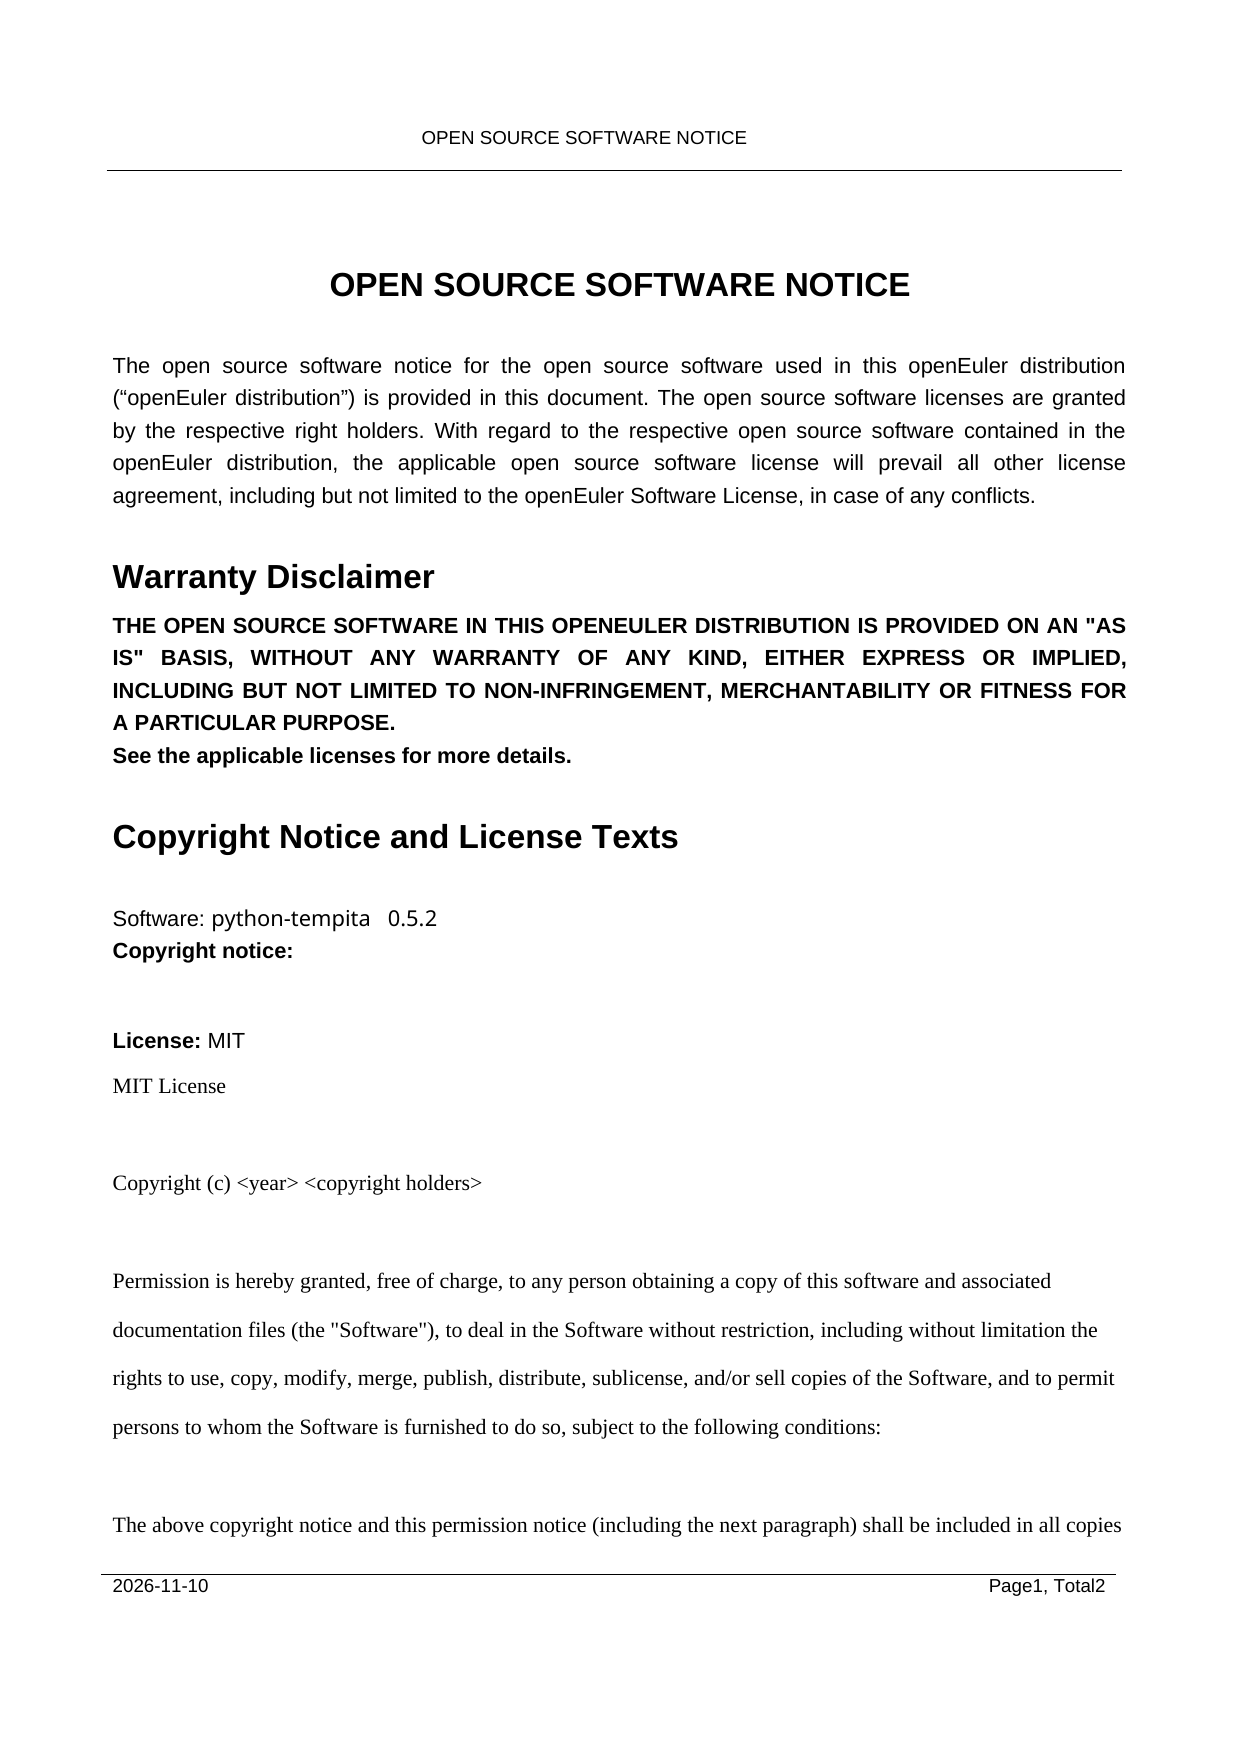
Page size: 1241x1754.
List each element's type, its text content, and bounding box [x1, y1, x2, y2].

text The open source software notice for the open source software used in this openEuler distribution (“openEuler distribution”) is provided in this document. The open source software licenses are granted by the respective right holders. With regard to the respective open source software contained in the openEuler distribution, the applicable open source software license will prevail all other license agreement, including but not limited to the openEuler Software License, in case of any conflicts. [112, 349, 1128, 511]
text Software: python-tempita 0.5.2 [112, 901, 1128, 934]
text OPEN SOURCE SOFTWARE NOTICE [112, 251, 1128, 316]
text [112, 1069, 1128, 1541]
text Warranty Disclaimer [112, 544, 1128, 609]
text Copyright Notice and License Texts [112, 804, 1128, 869]
text License: MIT [112, 1024, 1128, 1057]
text Copyright notice: [112, 934, 1128, 966]
text THE OPEN SOURCE SOFTWARE IN THIS OPENEULER DISTRIBUTION IS PROVIDED ON AN "AS IS" BASIS, WITHOUT ANY WARRANTY OF ANY KIND, EITHER EXPRESS OR IMPLIED, INCLUDING BUT NOT LIMITED TO NON-INFRINGEMENT, MERCHANTABILITY OR FITNESS FOR A PARTICULAR PURPOSE. See the applicable licenses for more details. [112, 609, 1128, 771]
